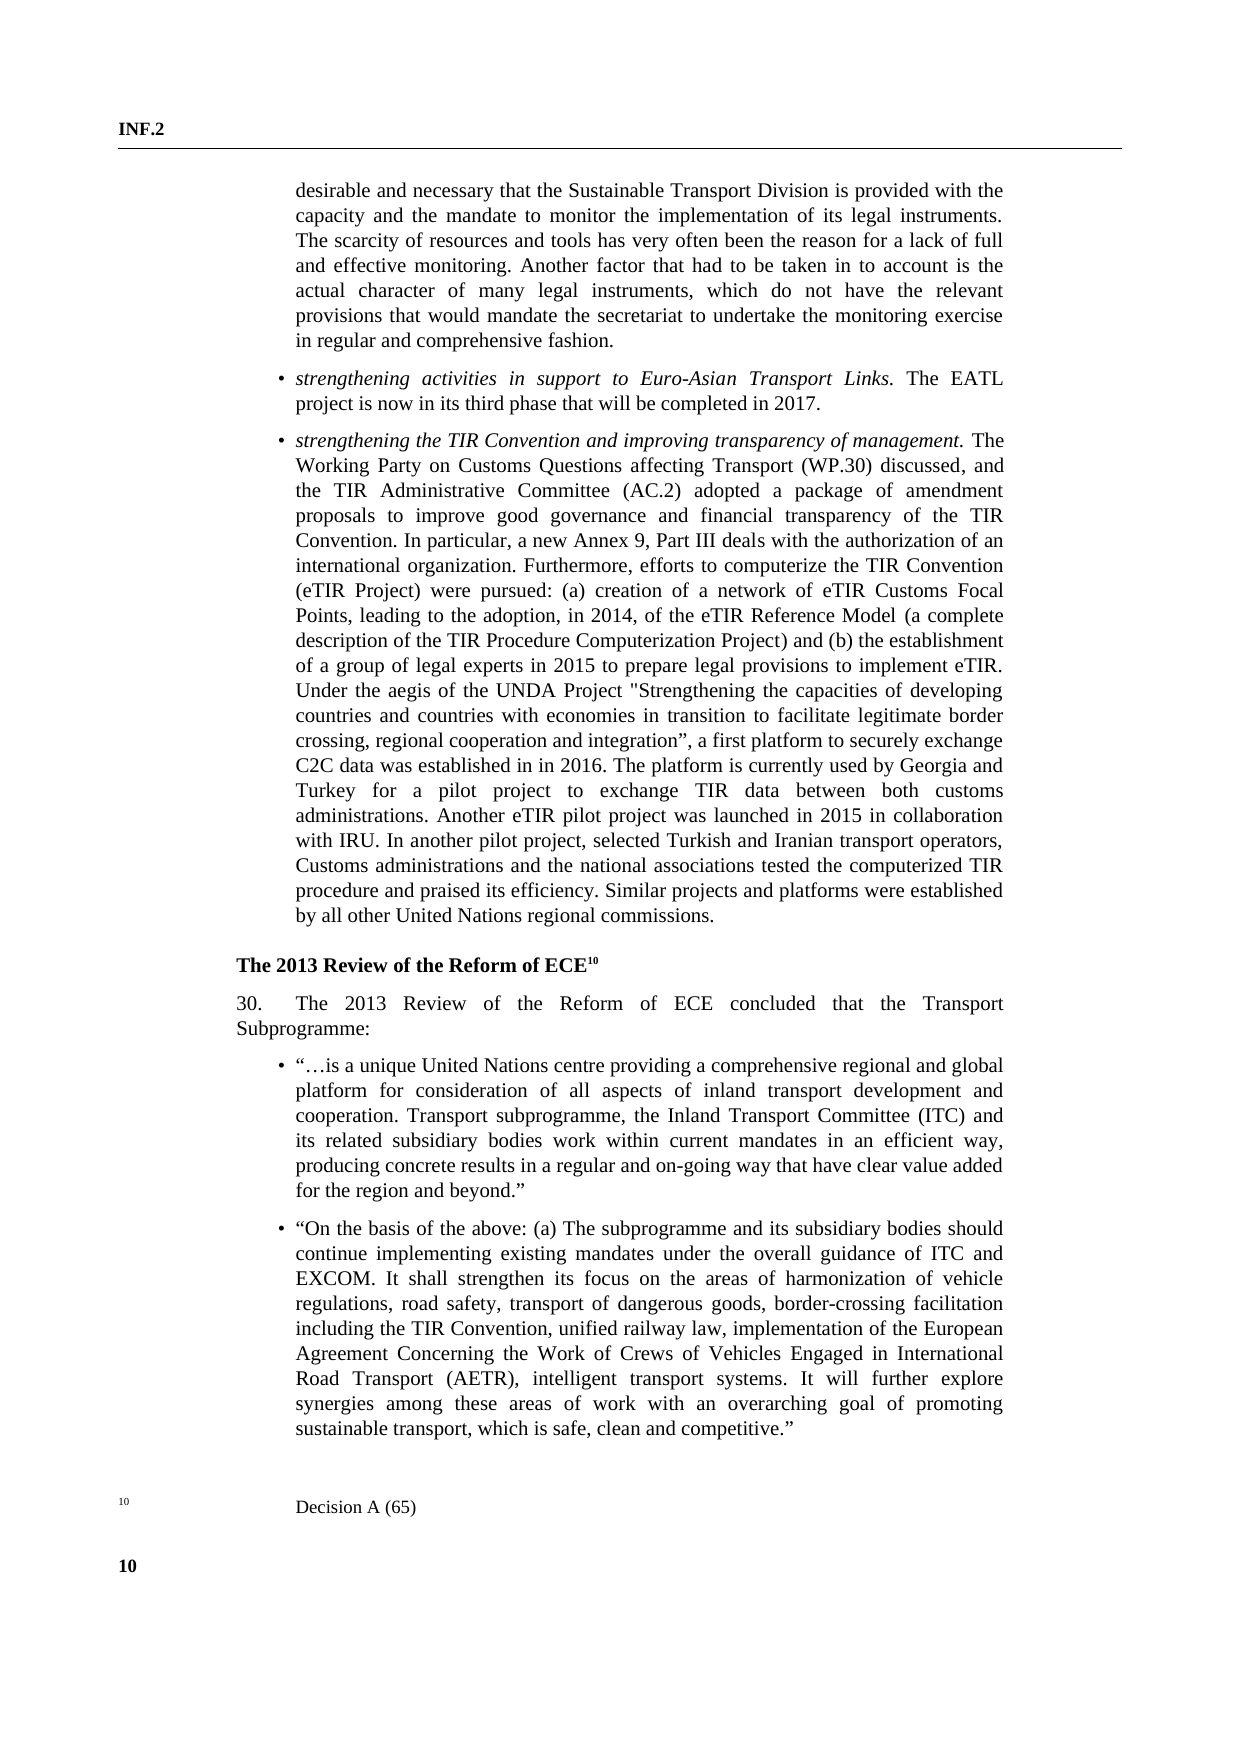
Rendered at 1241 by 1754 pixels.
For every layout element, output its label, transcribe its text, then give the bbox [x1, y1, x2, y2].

list strengthening activities in support to Euro-Asian Transport Links. The EATL project is now in its third phase that will be completed in 2017. [278, 365, 1004, 415]
list “On the basis of the above: (a) The subprogramme and its subsidiary bodies should continue implementing existing mandates under the overall guidance of ITC and EXCOM. It shall strengthen its focus on the areas of harmonization of vehicle regulations, road safety, transport of dangerous goods, border-crossing facilitation including the TIR Convention, unified railway law, implementation of the European Agreement Concerning the Work of Crews of Vehicles Engaged in International Road Transport (AETR), intelligent transport systems. It will further explore synergies among these areas of work with an overarching goal of promoting sustainable transport, which is safe, clean and competitive.” [278, 1215, 1004, 1440]
list strengthening the TIR Convention and improving transparency of management. The Working Party on Customs Questions affecting Transport (WP.30) discussed, and the TIR Administrative Committee (AC.2) adopted a package of amendment proposals to improve good governance and financial transparency of the TIR Convention. In particular, a new Annex 9, Part III deals with the authorization of an international organization. Furthermore, efforts to computerize the TIR Convention (eTIR Project) were pursued: (a) creation of a network of eTIR Customs Focal Points, leading to the adoption, in 2014, of the eTIR Reference Model (a complete description of the TIR Procedure Computerization Project) and (b) the establishment of a group of legal experts in 2015 to prepare legal provisions to implement eTIR. Under the aegis of the UNDA Project "Strengthening the capacities of developing countries and countries with economies in transition to facilitate legitimate border crossing, regional cooperation and integration”, a first platform to securely exchange C2C data was established in in 2016. The platform is currently used by Georgia and Turkey for a pilot project to exchange TIR data between both customs administrations. Another eTIR pilot project was launched in 2015 in collaboration with IRU. In another pilot project, selected Turkish and Iranian transport operators, Customs administrations and the national associations tested the computerized TIR procedure and praised its efficiency. Similar projects and platforms were established by all other United Nations regional commissions. [278, 427, 1004, 927]
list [278, 177, 1004, 352]
text 30. The 2013 Review of the Reform of ECE concluded that the Transport Subprogramme: [236, 990, 1004, 1040]
list “…is a unique United Nations centre providing a comprehensive regional and global platform for consideration of all aspects of inland transport development and cooperation. Transport subprogramme, the Inland Transport Committee (ITC) and its related subsidiary bodies work within current mandates in an efficient way, producing concrete results in a regular and on-going way that have clear value added for the region and beyond.” [278, 1052, 1004, 1202]
text The 2013 Review of the Reform of ECE [118, 952, 1004, 977]
